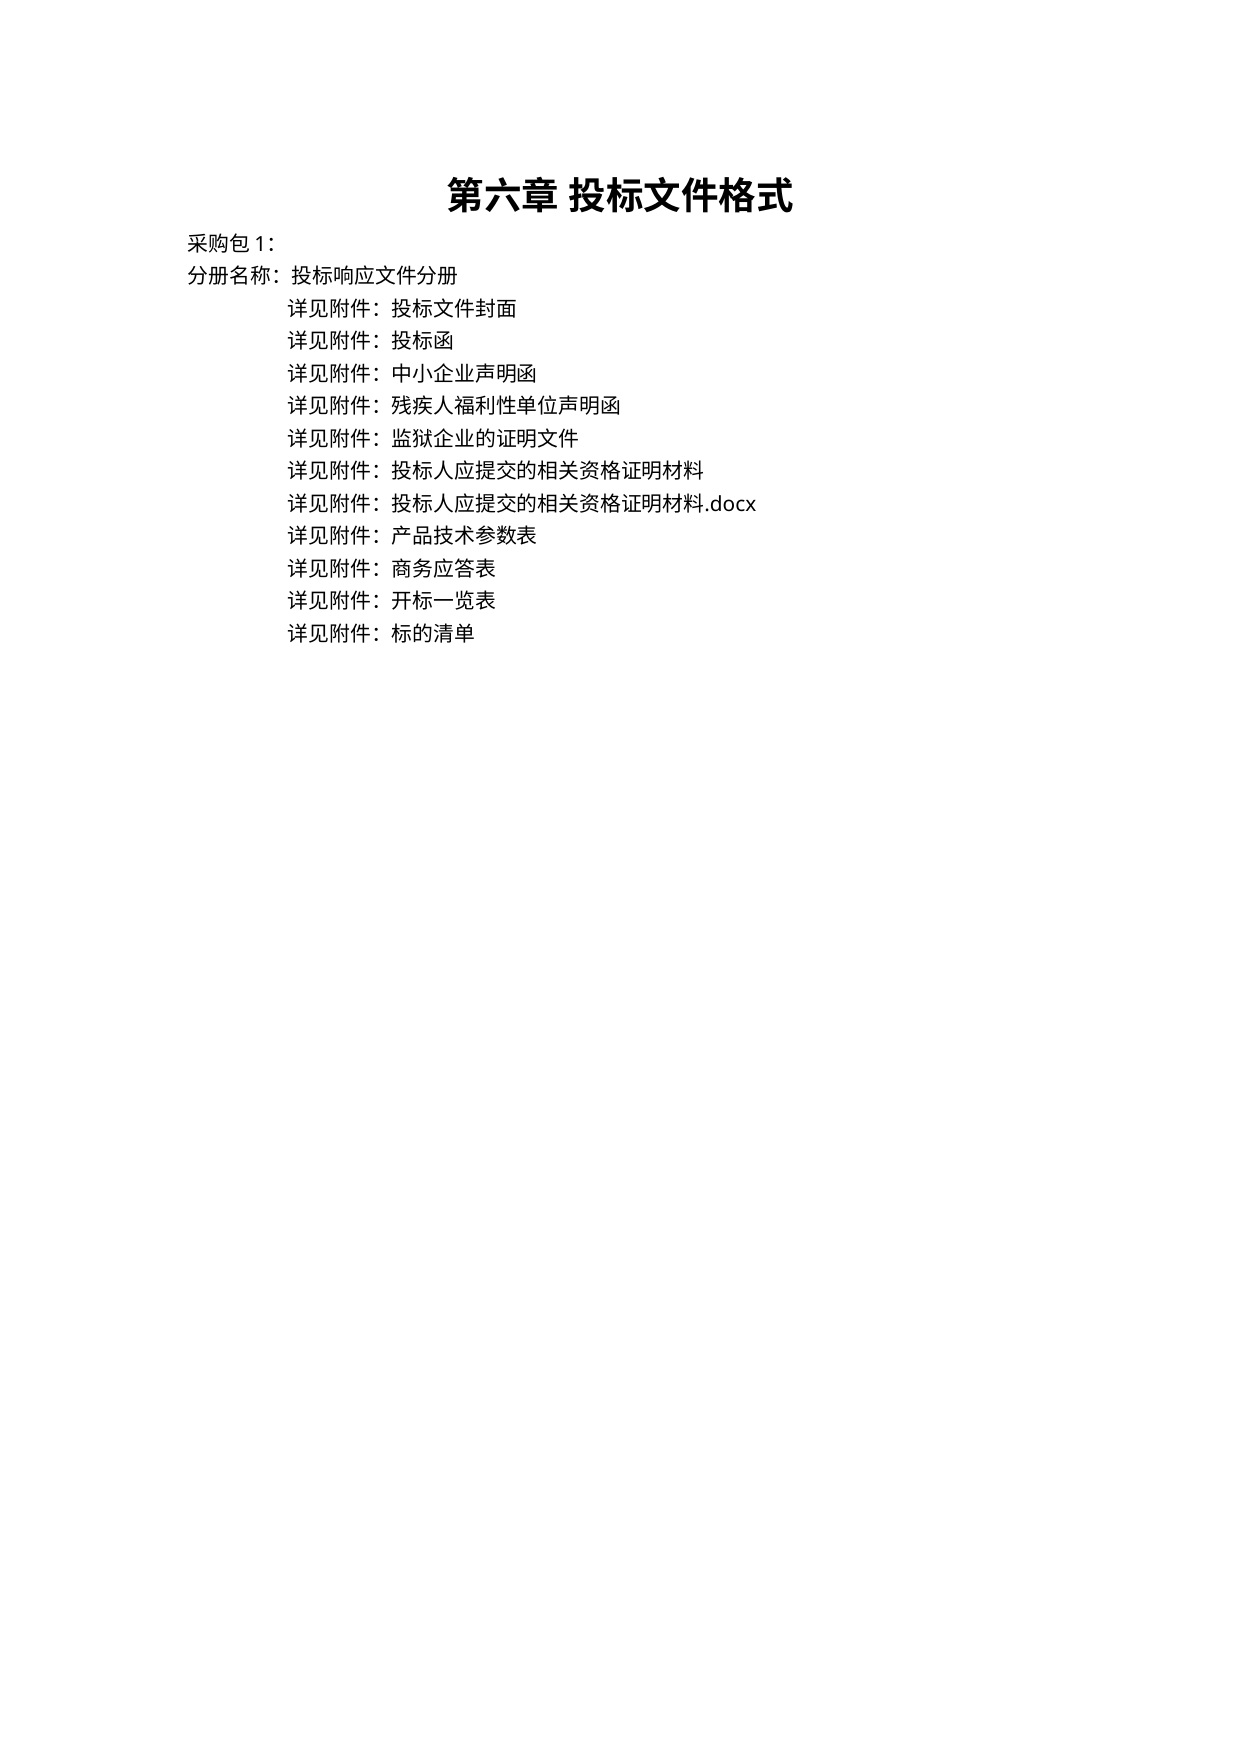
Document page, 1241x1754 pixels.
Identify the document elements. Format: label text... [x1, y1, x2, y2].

text 分册名称：投标响应文件分册 [187, 259, 1053, 292]
text 详见附件：开标一览表 [187, 584, 1053, 617]
text 详见附件：监狱企业的证明文件 [187, 422, 1053, 454]
text 详见附件：标的清单 [187, 617, 1053, 649]
text 第六章 投标文件格式 [187, 162, 1053, 227]
text 详见附件：投标函 [187, 324, 1053, 357]
text 采购包1： [187, 227, 1053, 259]
text 详见附件：投标人应提交的相关资格证明材料 [187, 454, 1053, 487]
text 详见附件：商务应答表 [187, 552, 1053, 584]
text 详见附件：残疾人福利性单位声明函 [187, 389, 1053, 422]
text 详见附件：投标人应提交的相关资格证明材料.docx [187, 487, 1053, 519]
text 详见附件：中小企业声明函 [187, 357, 1053, 389]
text 详见附件：投标文件封面 [187, 292, 1053, 324]
text 详见附件：产品技术参数表 [187, 519, 1053, 552]
